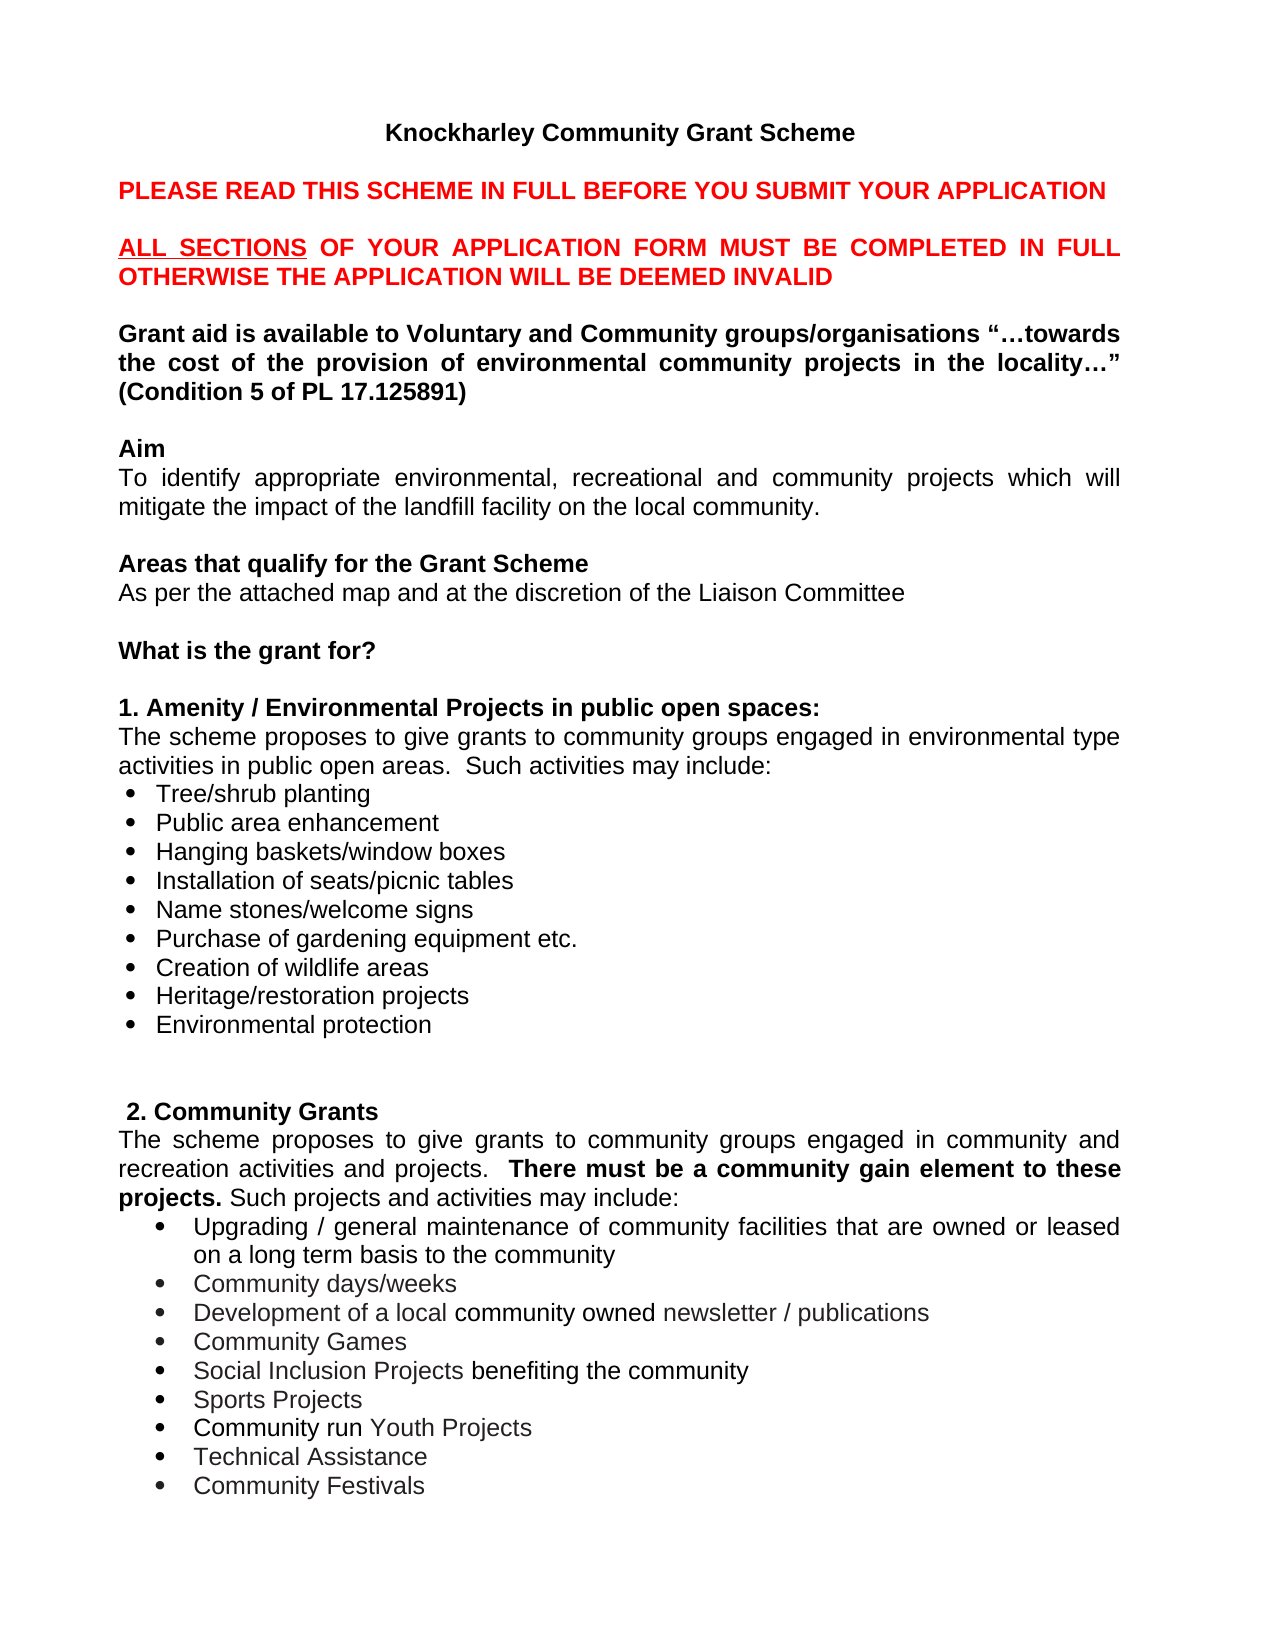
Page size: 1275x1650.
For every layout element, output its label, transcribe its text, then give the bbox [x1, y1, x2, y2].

text 1. Amenity / Environmental Projects in public open spaces: [118, 693, 1122, 722]
subtitle Grant aid is available to Voluntary and Community groups/organisations “…towards the cost of the provision of environmental community projects in the locality…” (Condition 5 of PL 17.125891) [118, 319, 1122, 406]
list Tree/shrub planting [126, 779, 1122, 808]
subtitle ALL SECTIONS OF YOUR APPLICATION FORM MUST BE COMPLETED IN FULL OTHERWISE THE APPLICATION WILL BE DEEMED INVALID [118, 233, 1122, 291]
list Community Games [156, 1327, 1122, 1356]
list Installation of seats/picnic tables [126, 866, 1122, 895]
list Hanging baskets/window boxes [126, 837, 1122, 866]
text The scheme proposes to give grants to community groups engaged in environmental type activities in public open areas. Such activities may include: [118, 722, 1122, 779]
subtitle Knockharley Community Grant Scheme [118, 118, 1122, 147]
text To identify appropriate environmental, recreational and community projects which will mitigate the impact of the landfill facility on the local community. [118, 463, 1122, 521]
list Purchase of gardening equipment etc. [126, 924, 1122, 952]
subtitle Areas that qualify for the Grant Scheme [118, 549, 1122, 578]
list Environmental protection [126, 1010, 1122, 1039]
list Public area enhancement [126, 808, 1122, 837]
list Development of a local community owned newsletter / publications [156, 1298, 1122, 1327]
list Name stones/welcome signs [126, 895, 1122, 924]
list Heritage/restoration projects [126, 981, 1122, 1010]
list Technical Assistance [156, 1442, 1122, 1471]
text 2. Community Grants [126, 1097, 1122, 1125]
list Community Festivals [156, 1471, 1122, 1500]
text As per the attached map and at the discretion of the Liaison Committee [118, 578, 1122, 607]
text The scheme proposes to give grants to community groups engaged in community and recreation activities and projects. There must be a community gain element to these projects. Such projects and activities may include: [118, 1125, 1122, 1212]
text PLEASE READ THIS SCHEME IN FULL BEFORE YOU SUBMIT YOUR APPLICATION [118, 176, 1122, 204]
list Social Inclusion Projects benefiting the community [156, 1356, 1122, 1384]
subtitle Aim [118, 434, 1122, 463]
list Upgrading / general maintenance of community facilities that are owned or leased on a long term basis to the community [156, 1212, 1122, 1269]
list Community days/weeks [156, 1269, 1122, 1298]
subtitle What is the grant for? [118, 636, 1122, 664]
list Creation of wildlife areas [126, 952, 1122, 981]
list Community run Youth Projects [156, 1413, 1122, 1442]
list Sports Projects [156, 1384, 1122, 1413]
